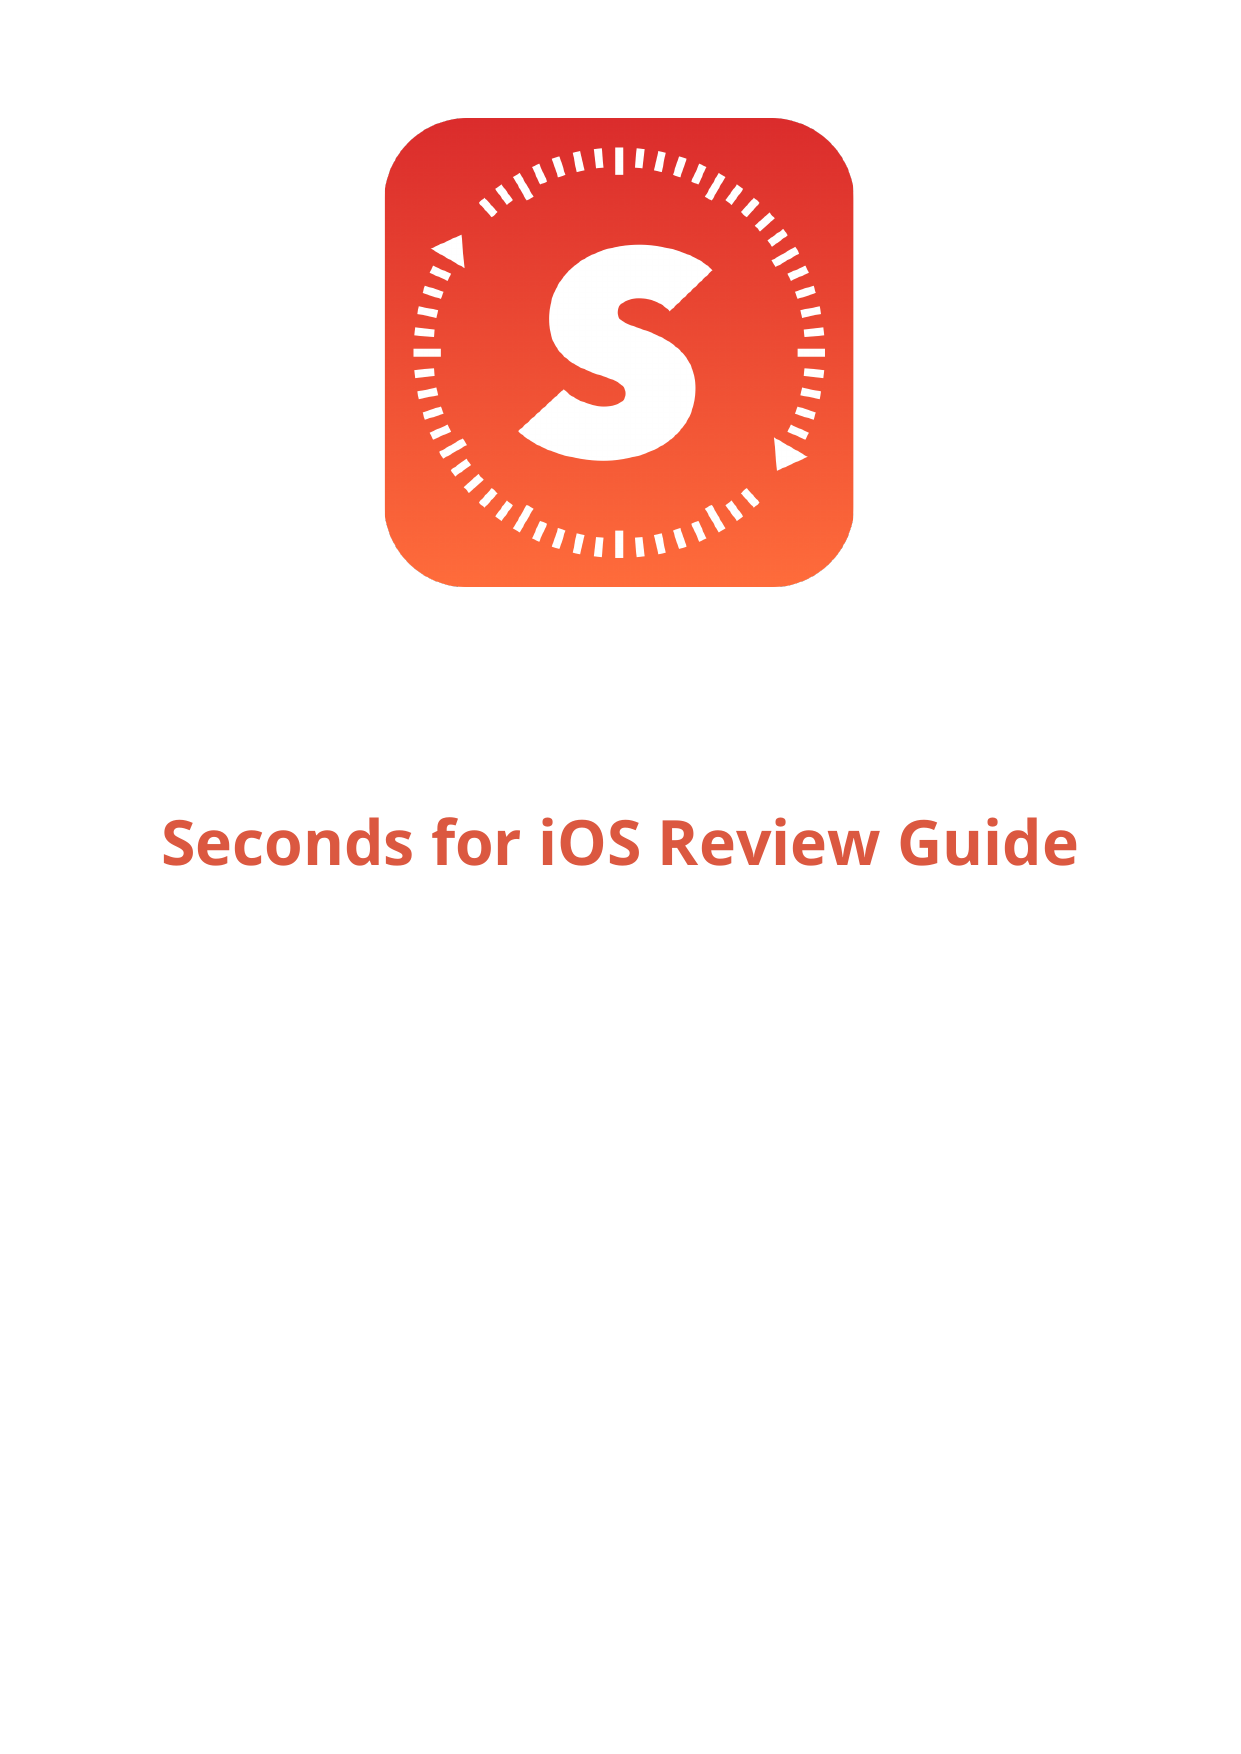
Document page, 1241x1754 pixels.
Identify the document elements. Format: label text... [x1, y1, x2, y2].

picture [384, 118, 854, 587]
title Seconds for iOS Review Guide [118, 799, 1122, 884]
